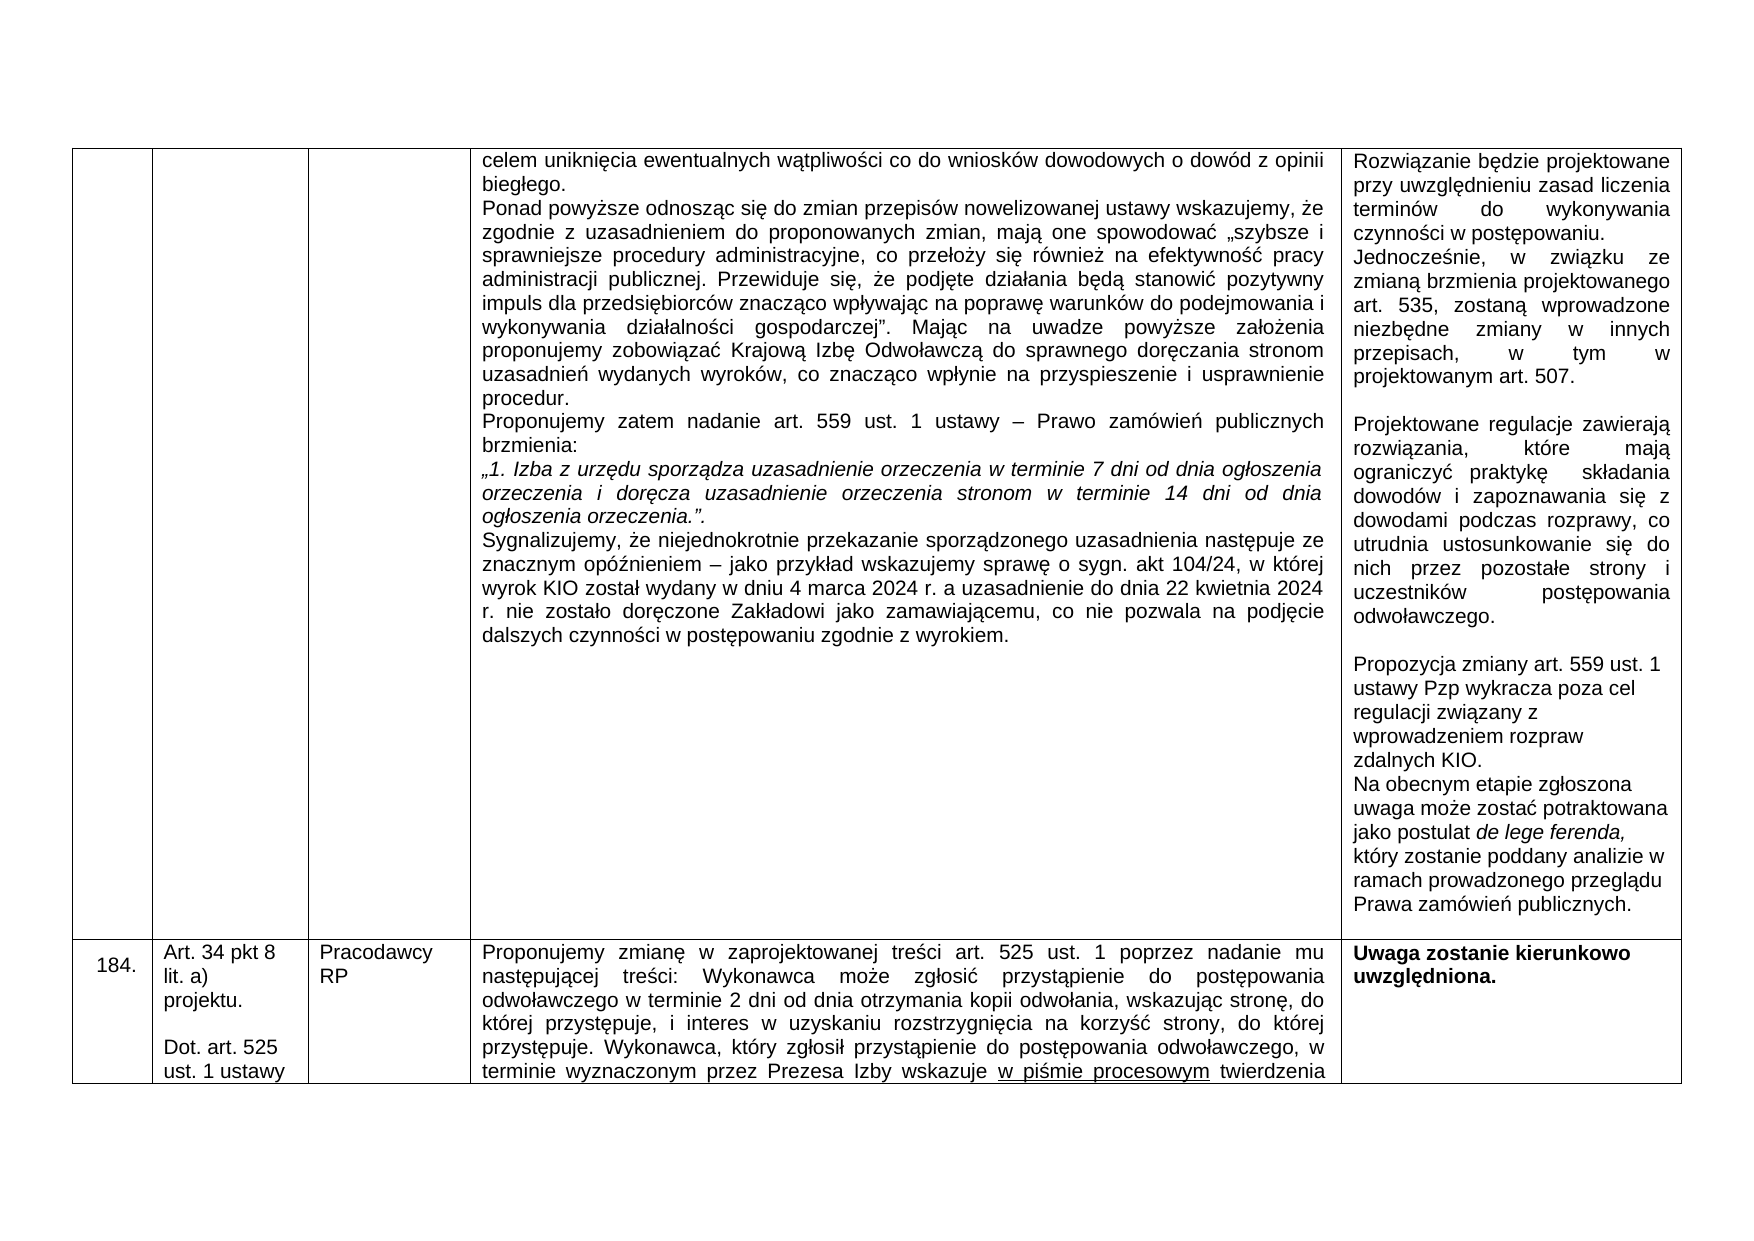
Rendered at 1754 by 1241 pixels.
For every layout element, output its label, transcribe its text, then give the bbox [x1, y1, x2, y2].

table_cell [309, 149, 470, 939]
table_cell [73, 940, 152, 1083]
table_cell Pracodawcy RP [309, 940, 470, 1083]
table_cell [153, 940, 308, 1083]
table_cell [1342, 149, 1681, 939]
table_cell [73, 149, 152, 939]
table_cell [471, 149, 1341, 939]
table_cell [1342, 940, 1681, 1083]
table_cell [471, 940, 1341, 1083]
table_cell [153, 149, 308, 939]
